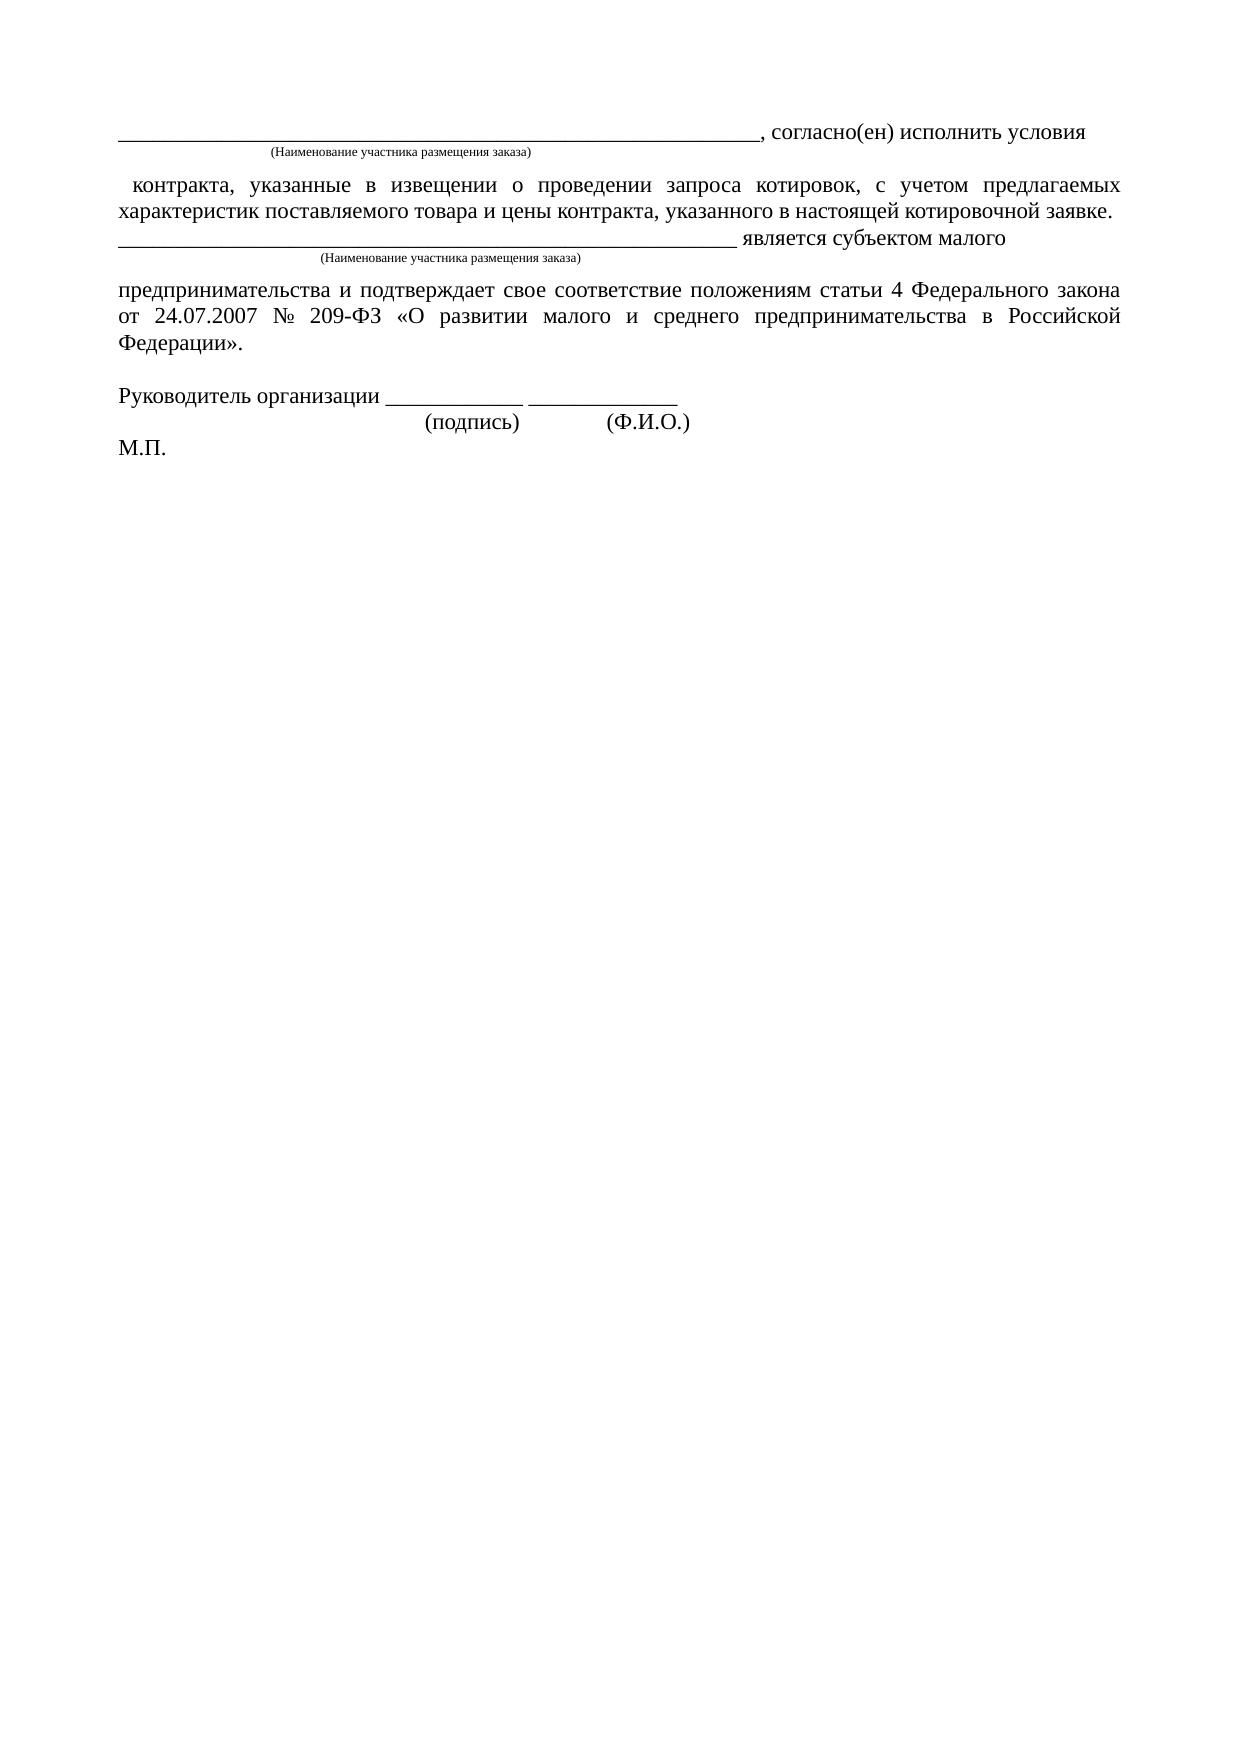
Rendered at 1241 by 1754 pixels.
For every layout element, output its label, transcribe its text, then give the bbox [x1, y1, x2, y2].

text контракта, указанные в извещении о проведении запроса котировок, с учетом предлагаемых характеристик поставляемого товара и цены контракта, указанного в настоящей котировочной заявке. [118, 171, 1122, 223]
text ______________________________________________________ является субъектом малого [118, 223, 1122, 250]
text Руководитель организации ____________ _____________ [118, 382, 1122, 408]
text (подпись) (Ф.И.О.) [118, 408, 1122, 434]
text (Наименование участника размещения заказа) [118, 144, 1122, 171]
text (Наименование участника размещения заказа) [118, 250, 1122, 276]
text М.П. [118, 434, 1122, 461]
text ________________________________________________________, согласно(ен) исполнить условия [118, 118, 1122, 144]
text предпринимательства и подтверждает свое соответствие положениям статьи 4 Федерального закона от 24.07.2007 № 209-ФЗ «О развитии малого и среднего предпринимательства в Российской Федерации». [118, 276, 1122, 355]
